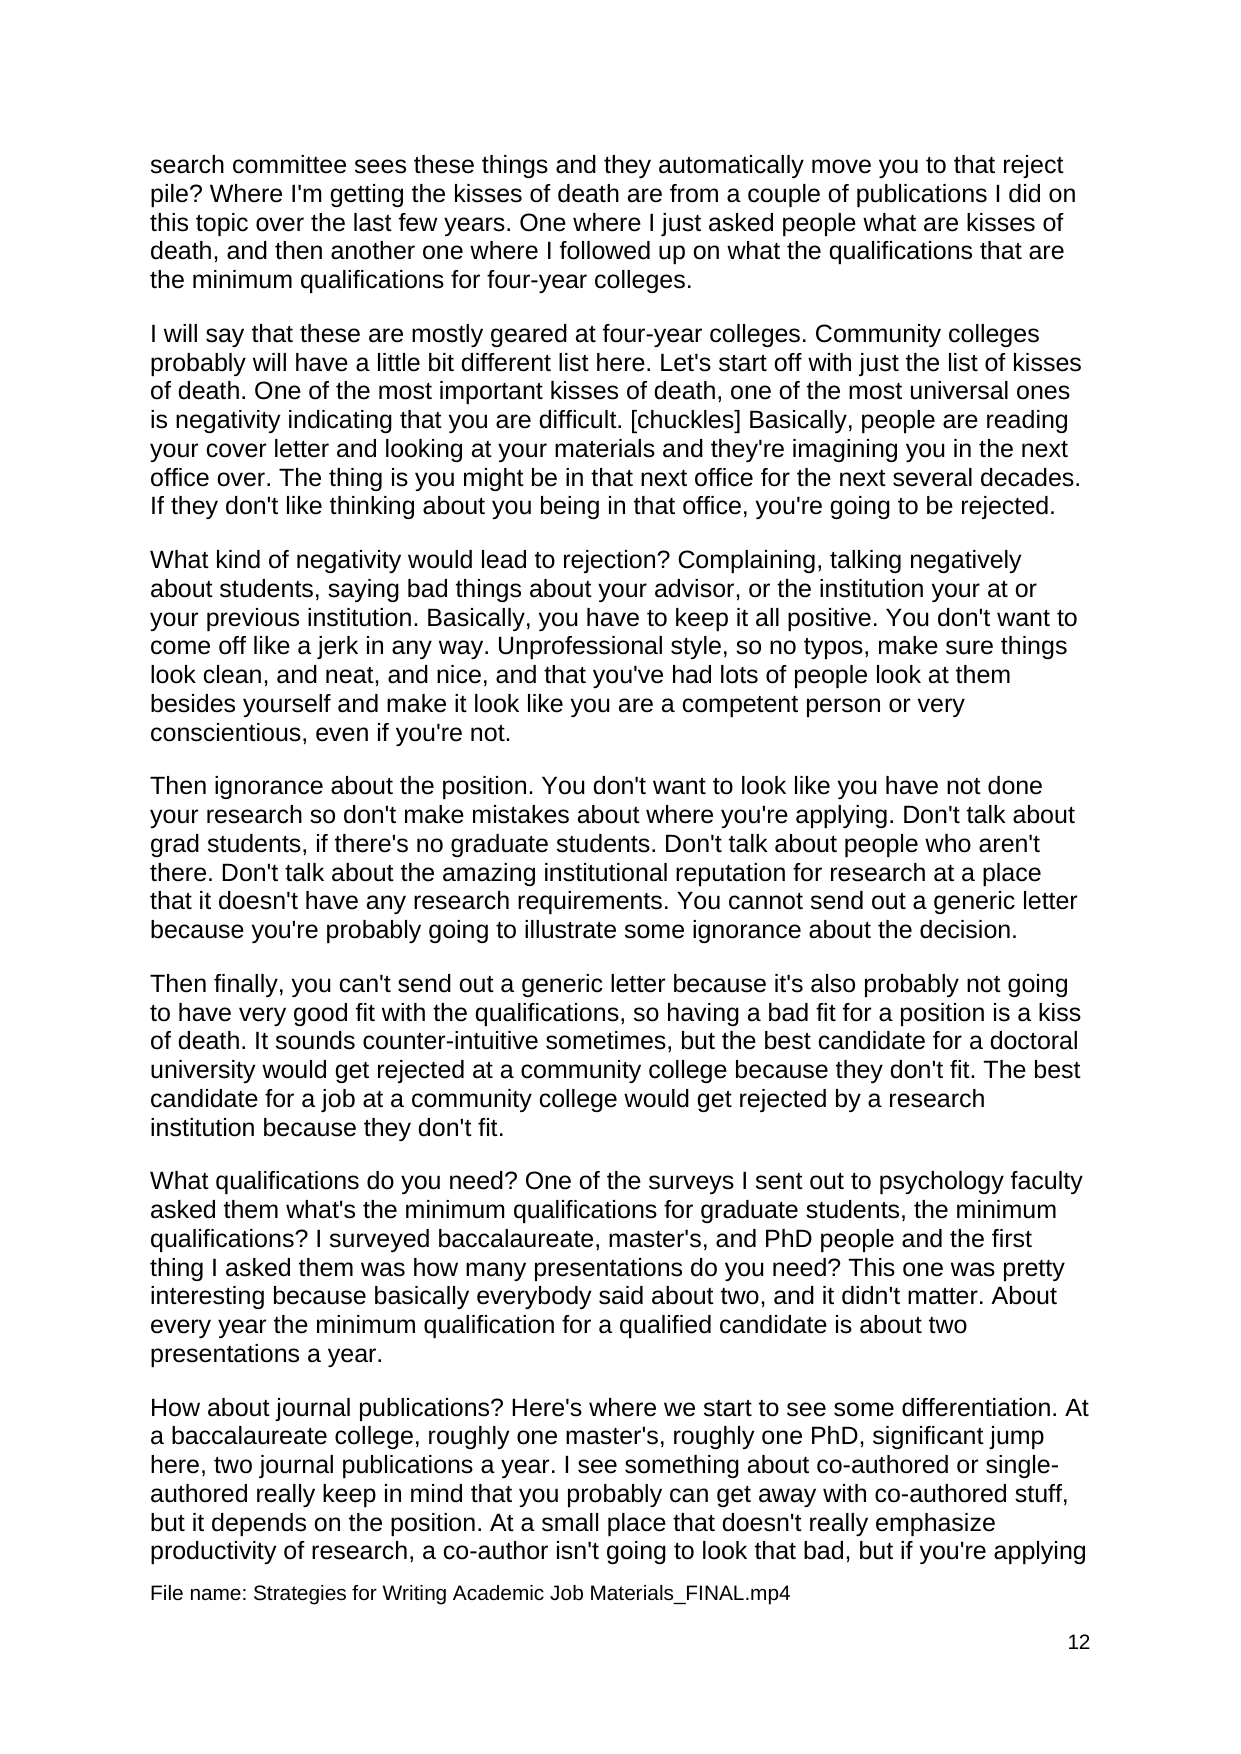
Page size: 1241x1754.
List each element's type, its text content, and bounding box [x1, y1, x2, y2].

text I will say that these are mostly geared at four-year colleges. Community colleges probably will have a little bit different list here. Let's start off with just the list of kisses of death. One of the most important kisses of death, one of the most universal ones is negativity indicating that you are difficult. [chuckles] Basically, people are reading your cover letter and looking at your materials and they're imagining you in the next office over. The thing is you might be in that next office for the next several decades. If they don't like thinking about you being in that office, you're going to be rejected. [150, 319, 1090, 520]
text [150, 1392, 1090, 1565]
text Then ignorance about the position. You don't want to look like you have not done your research so don't make mistakes about where you're applying. Don't talk about grad students, if there's no graduate students. Don't talk about people who aren't there. Don't talk about the amazing institutional reputation for research at a place that it doesn't have any research requirements. You cannot send out a generic letter because you're probably going to illustrate some ignorance about the decision. [150, 771, 1090, 944]
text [150, 150, 1090, 294]
text What qualifications do you need? One of the surveys I sent out to psychology faculty asked them what's the minimum qualifications for graduate students, the minimum qualifications? I surveyed baccalaureate, master's, and PhD people and the first thing I asked them was how many presentations do you need? This one was pretty interesting because basically everybody said about two, and it didn't matter. About every year the minimum qualification for a qualified candidate is about two presentations a year. [150, 1166, 1090, 1367]
text What kind of negativity would lead to rejection? Complaining, talking negatively about students, saying bad things about your advisor, or the institution your at or your previous institution. Basically, you have to keep it all positive. You don't want to come off like a jerk in any way. Unprofessional style, so no typos, make sure things look clean, and neat, and nice, and that you've had lots of people look at them besides yourself and make it look like you are a competent person or very conscientious, even if you're not. [150, 545, 1090, 746]
text Then finally, you can't send out a generic letter because it's also probably not going to have very good fit with the qualifications, so having a bad fit for a position is a kiss of death. It sounds counter-intuitive sometimes, but the best candidate for a doctoral university would get rejected at a community college because they don't fit. The best candidate for a job at a community college would get rejected by a research institution because they don't fit. [150, 969, 1090, 1141]
